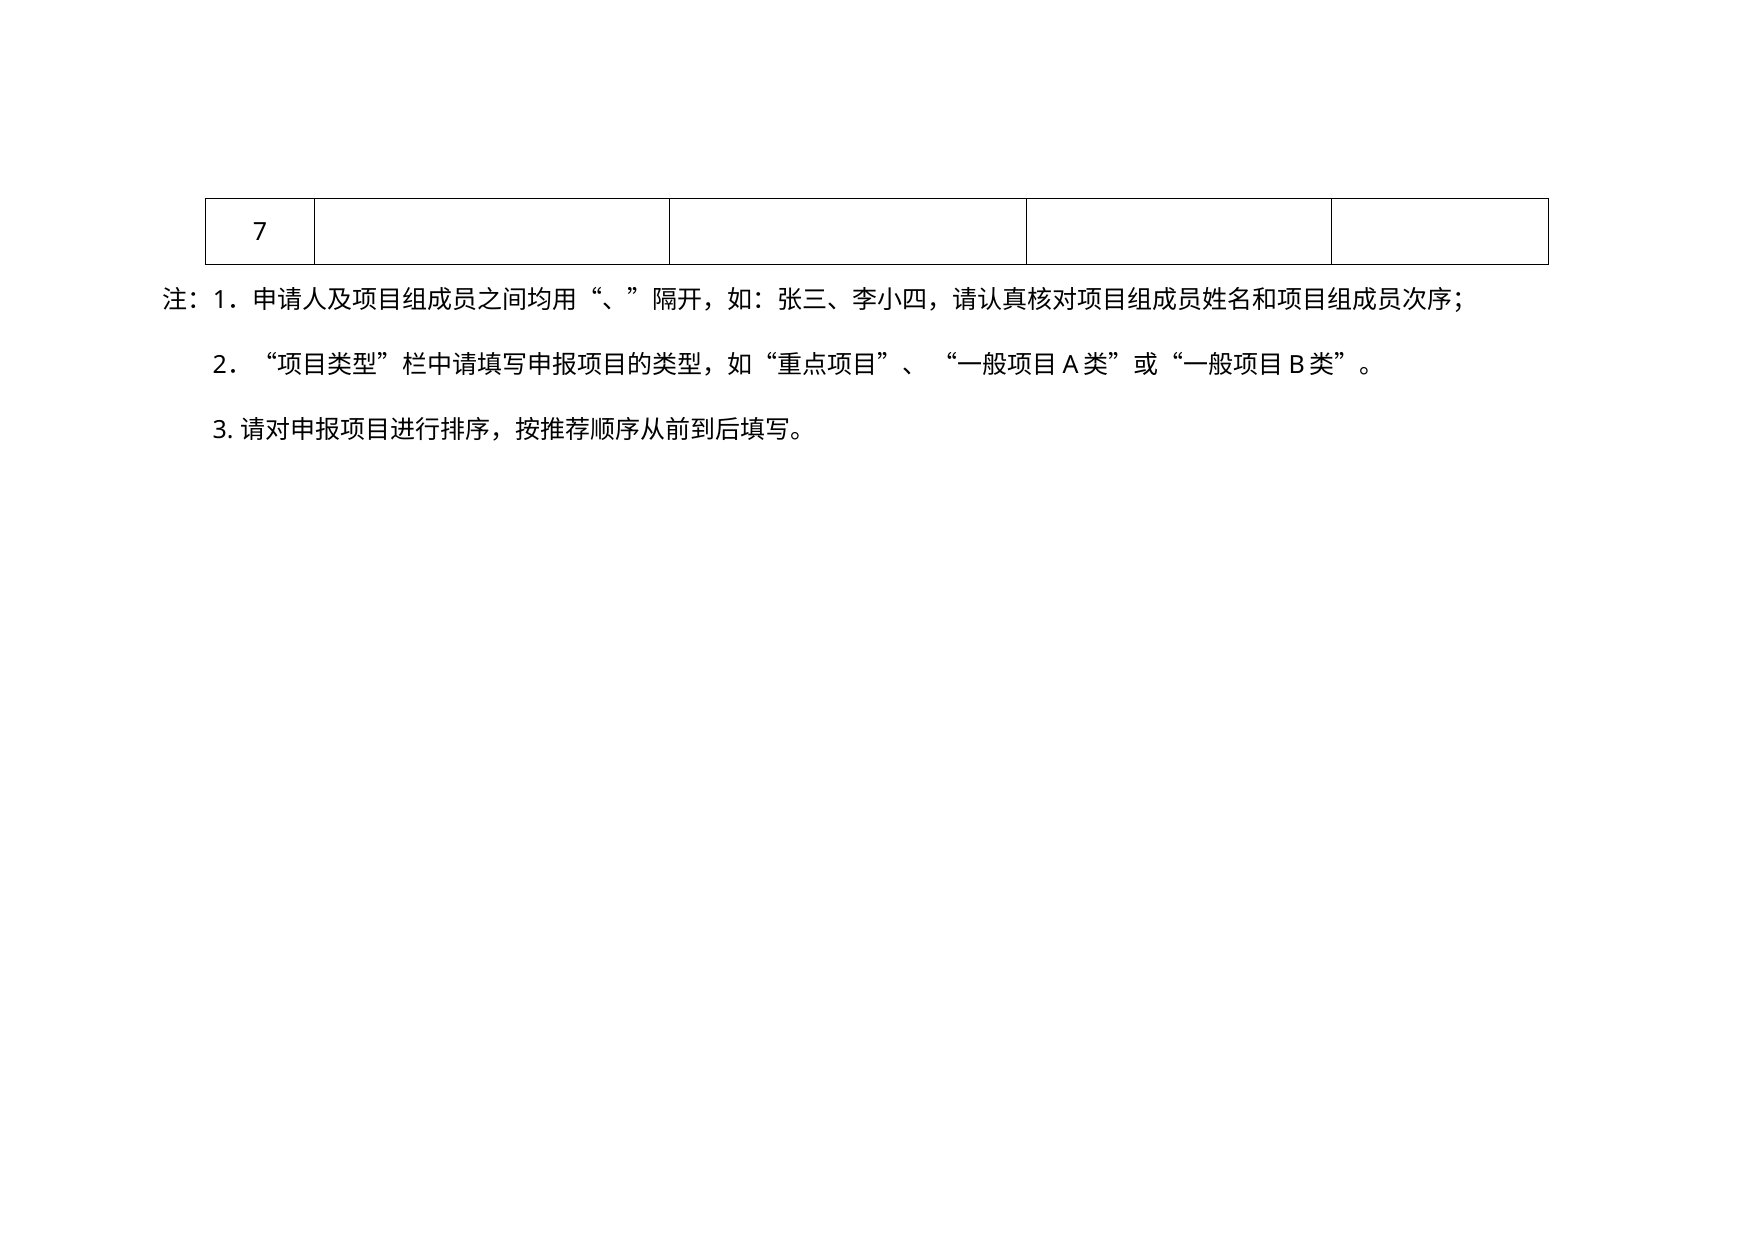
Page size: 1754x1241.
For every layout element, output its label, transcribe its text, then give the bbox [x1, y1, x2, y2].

text 注：1．申请人及项目组成员之间均用“、”隔开，如：张三、李小四，请认真核对项目组成员姓名和项目组成员次序； [163, 265, 1604, 330]
table_cell 7 [206, 199, 314, 264]
table_cell [670, 199, 1026, 264]
text 3. 请对申报项目进行排序，按推荐顺序从前到后填写。 [150, 395, 1604, 460]
table_cell [315, 199, 669, 264]
table_cell [1332, 199, 1548, 264]
table_cell [1027, 199, 1331, 264]
text 2．“项目类型”栏中请填写申报项目的类型，如“重点项目”、 “一般项目A类”或“一般项目B类”。 [150, 330, 1604, 395]
